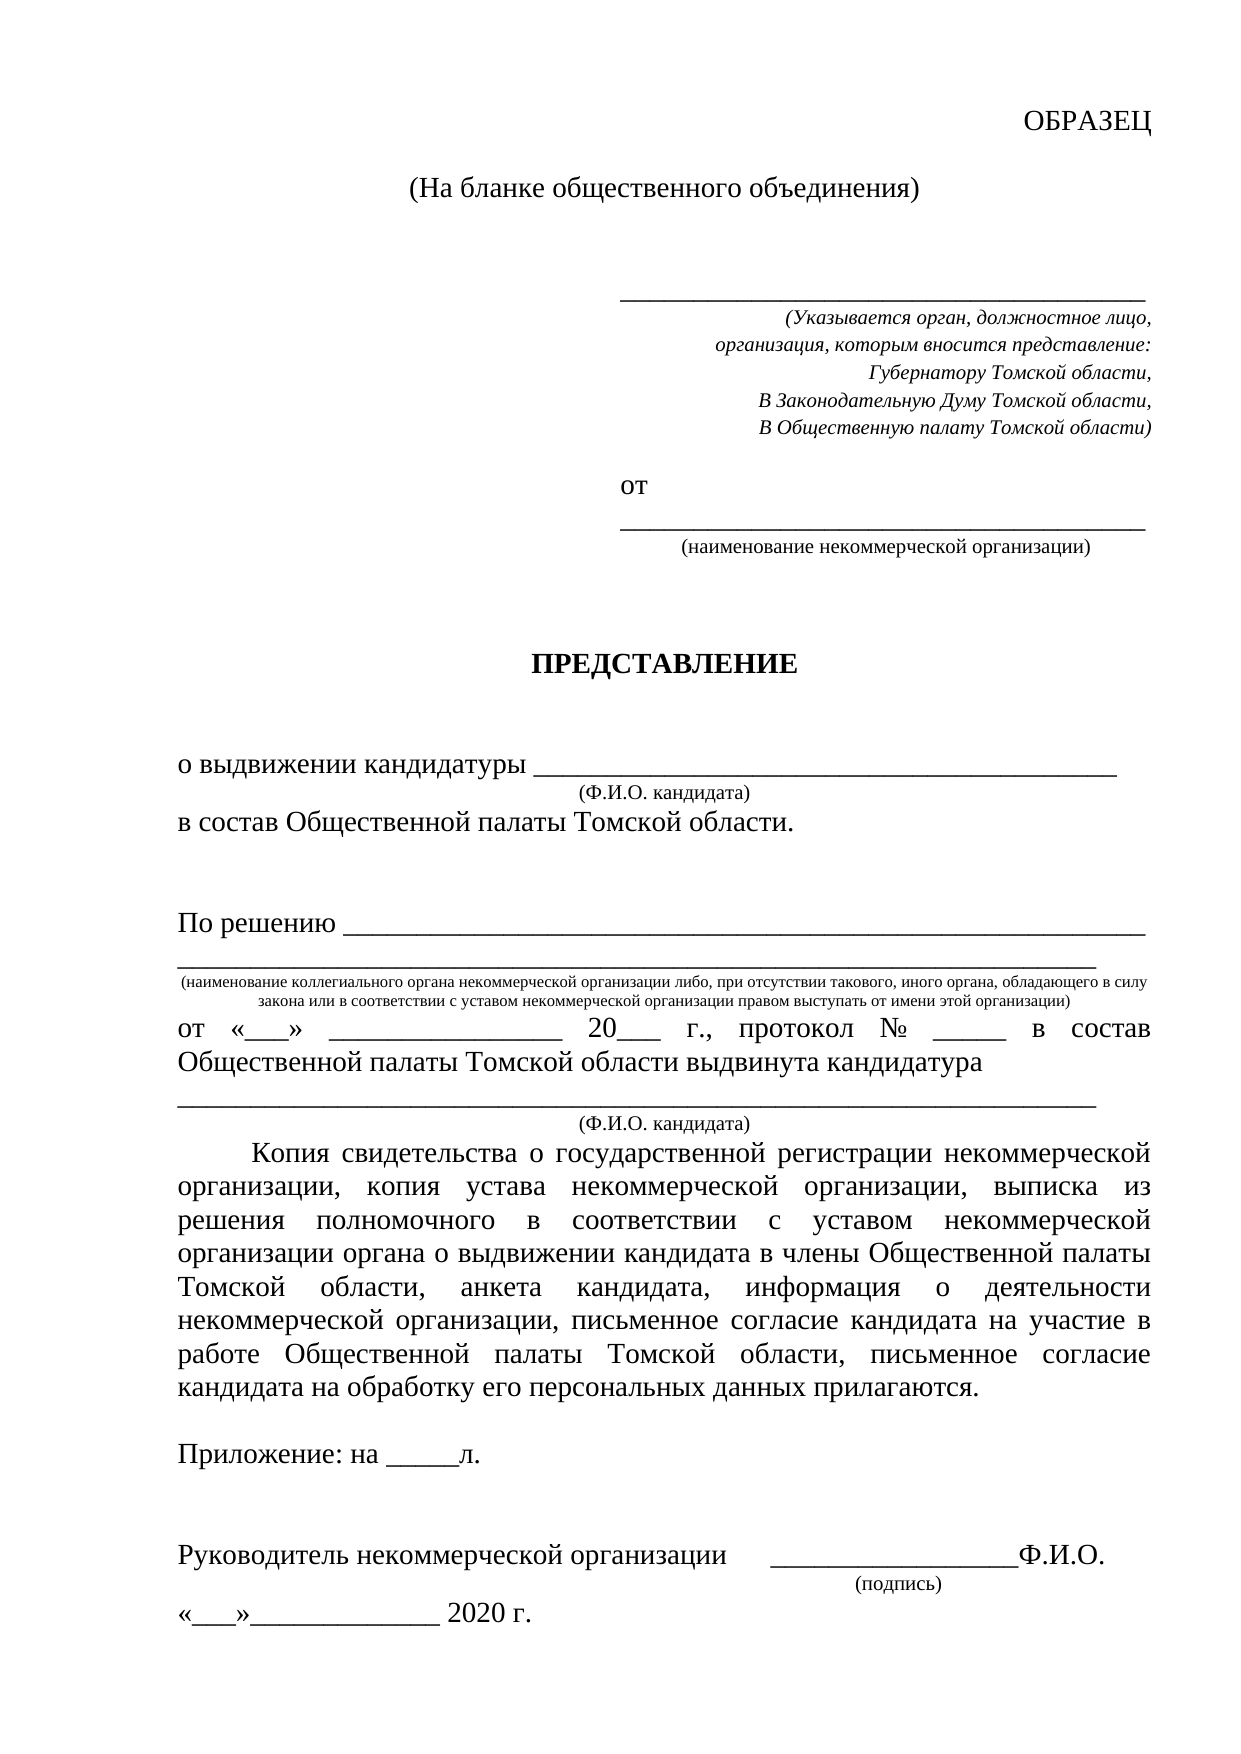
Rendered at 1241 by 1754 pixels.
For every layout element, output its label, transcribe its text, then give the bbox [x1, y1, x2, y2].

text ОБРАЗЕЦ [177, 103, 1152, 137]
text (Указывается орган, должностное лицо, [177, 305, 1152, 329]
text организация, которым вносится представление: [177, 332, 1152, 356]
text (наименование коллегиального органа некоммерческой организации либо, при отсутствии такового, иного органа, обладающего в силу закона или в соответствии с уставом некоммерческой организации правом выступать от имени этой организации) [177, 972, 1152, 1010]
text (Ф.И.О. кандидата) [177, 780, 1152, 804]
text (наименование некоммерческой организации) [620, 534, 1152, 558]
text _______________________________________________________________ [177, 938, 1152, 972]
text от «___» ________________ 20___ г., протокол № _____ в состав Общественной палаты Томской области выдвинута кандидатура [177, 1010, 1152, 1077]
text (На бланке общественного объединения) [177, 171, 1152, 204]
text Губернатору Томской области, [177, 360, 1152, 384]
text Приложение: на _____л. [177, 1437, 1152, 1470]
text Копия свидетельства о государственной регистрации некоммерческой организации, копия устава некоммерческой организации, выписка из решения полномочного в соответствии с уставом некоммерческой организации органа о выдвижении кандидата в члены Общественной палаты Томской области, анкета кандидата, информация о деятельности некоммерческой организации, письменное согласие кандидата на участие в работе Общественной палаты Томской области, письменное согласие кандидата на обработку его персональных данных прилагаются. [177, 1135, 1152, 1403]
text о выдвижении кандидатуры ________________________________________ [177, 746, 1152, 780]
text В Законодательную Думу Томской области, [177, 387, 1152, 412]
text ____________________________________ [620, 271, 1152, 305]
text в состав Общественной палаты Томской области. [177, 804, 1152, 838]
text По решению _______________________________________________________ [177, 905, 1152, 938]
text В Общественную палату Томской области) [177, 415, 1152, 439]
text _______________________________________________________________ [177, 1077, 1152, 1111]
text (подпись) [177, 1571, 1152, 1595]
text «___»_____________ 2020 г. [177, 1595, 1152, 1628]
text (Ф.И.О. кандидата) [177, 1111, 1152, 1135]
text Руководитель некоммерческой организации _________________Ф.И.О. [177, 1537, 1152, 1571]
text ПРЕДСТАВЛЕНИЕ [177, 646, 1152, 679]
text от ____________________________________ [620, 467, 1152, 534]
